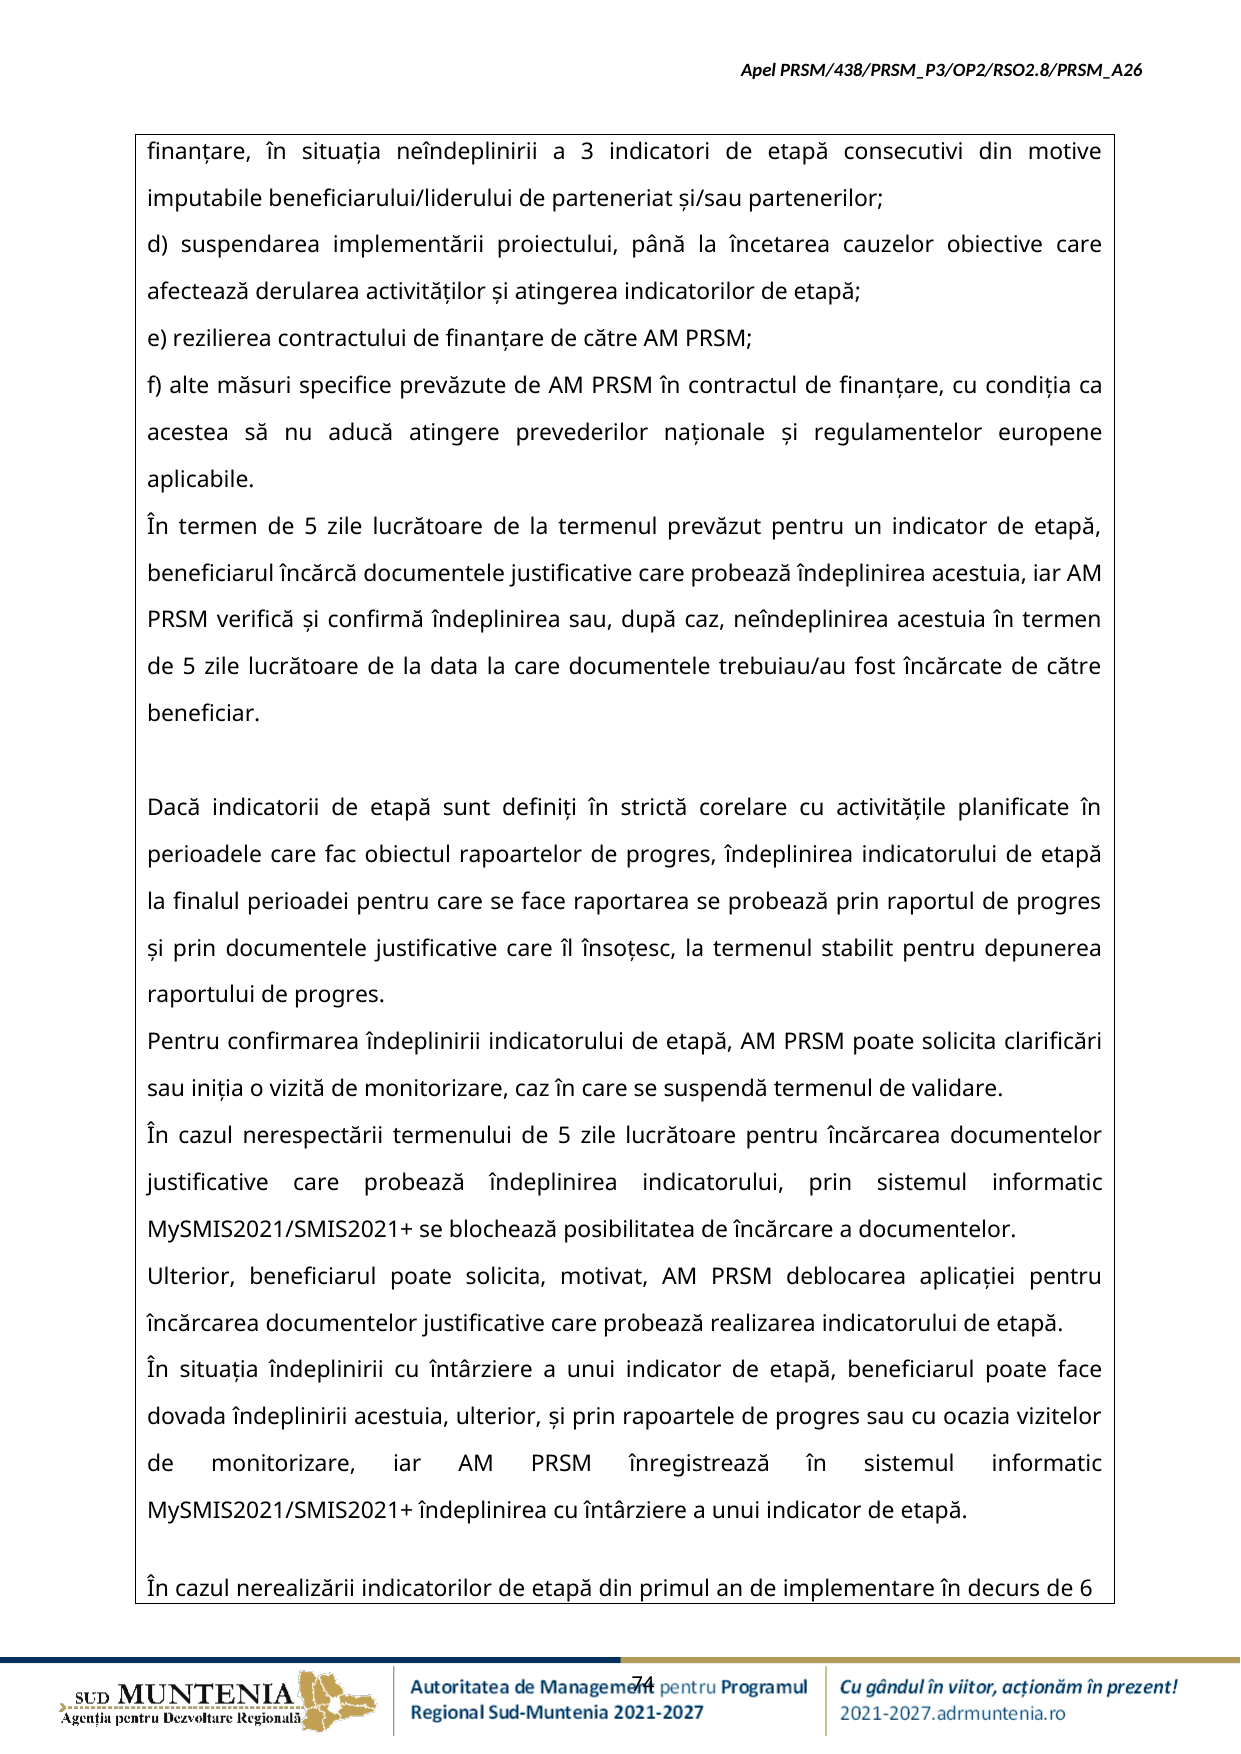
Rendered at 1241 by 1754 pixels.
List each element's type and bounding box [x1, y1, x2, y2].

picture [0, 1657, 1241, 1737]
table_header [136, 135, 1114, 1603]
